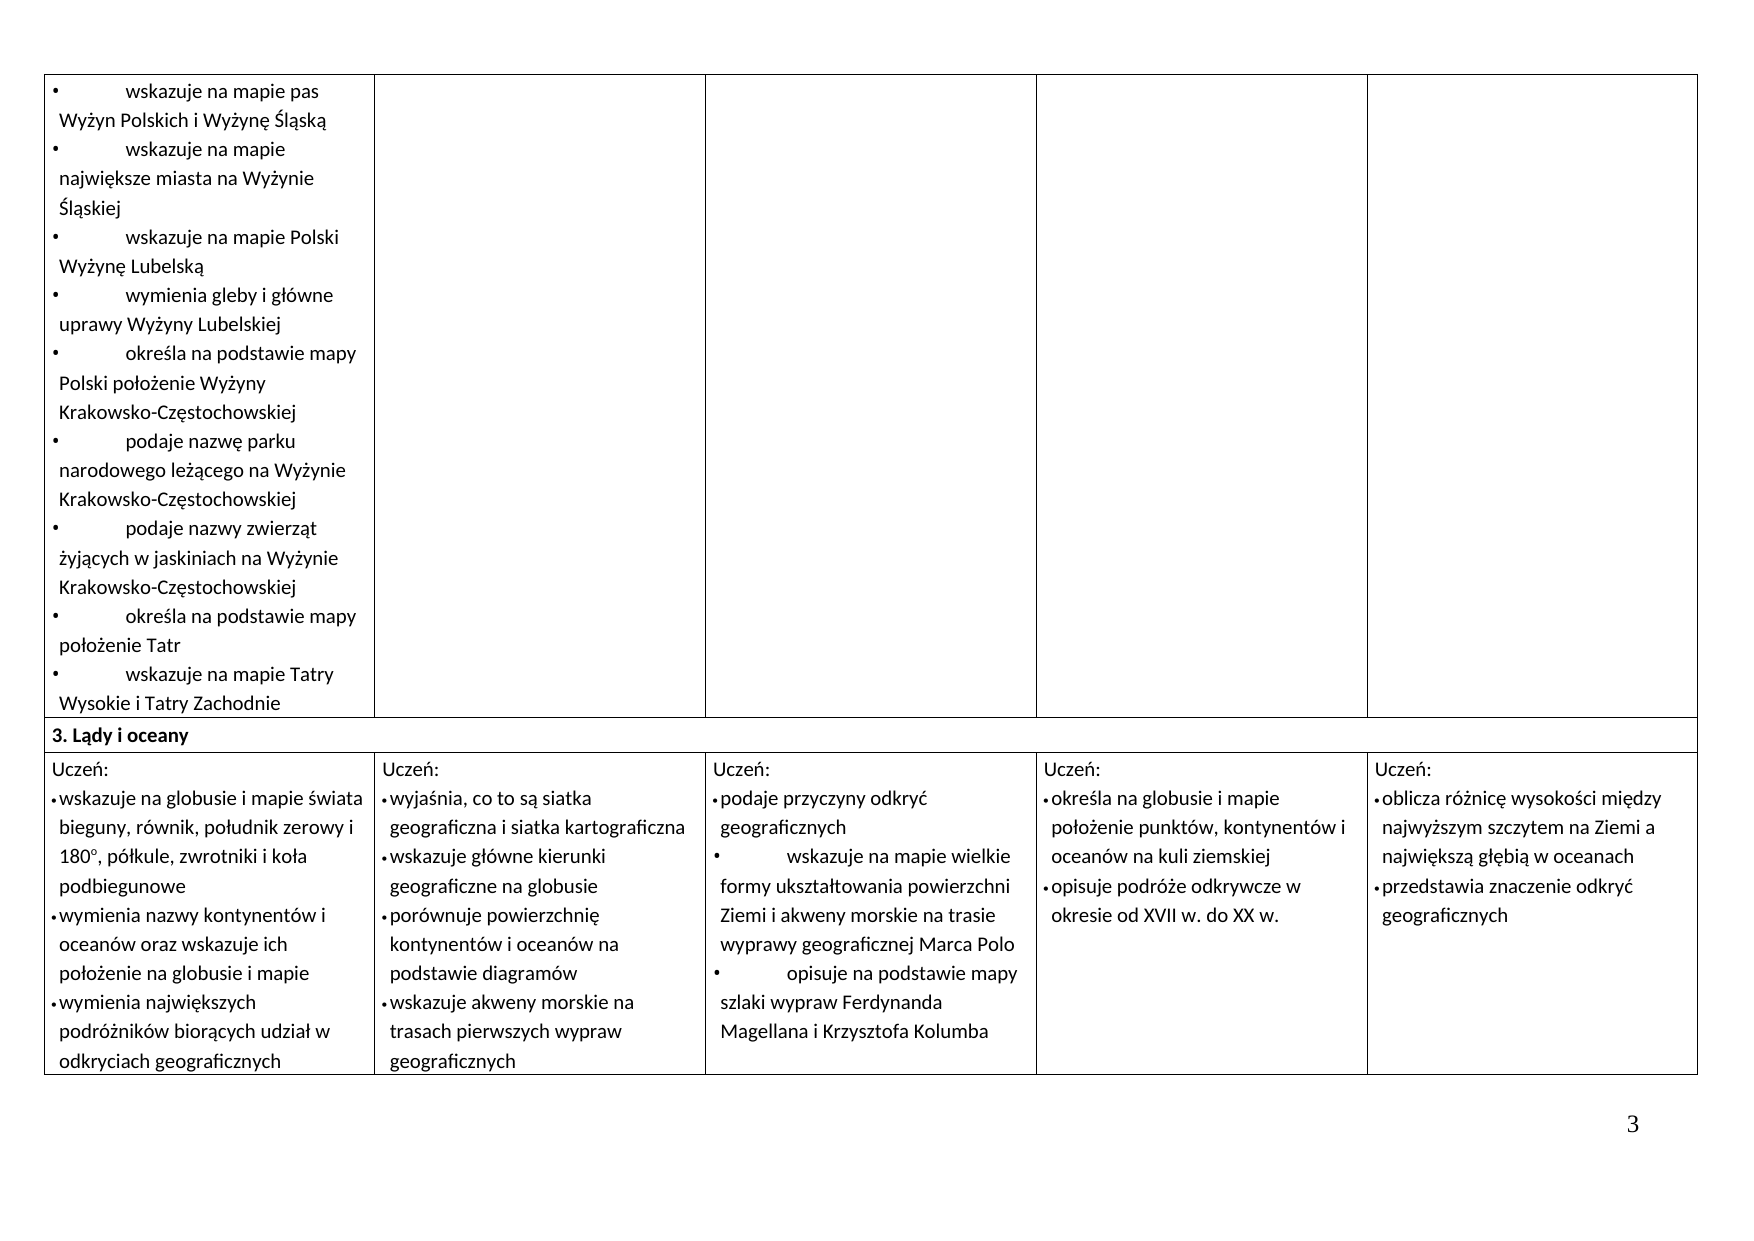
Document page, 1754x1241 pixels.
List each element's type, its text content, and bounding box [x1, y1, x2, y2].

table_cell Uczeń: wskazuje na globusie i mapie świata bieguny, równik, południk zerowy i 180o, półkule, zwrotniki i koła podbiegunowe wymienia nazwy kontynentów i oceanów oraz wskazuje ich położenie na globusie i mapie wymienia największych podróżników biorących udział w odkryciach geograficznych [45, 753, 374, 1074]
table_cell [45, 75, 374, 717]
table_cell Uczeń: wyjaśnia, co to są siatka geograficzna i siatka kartograficzna wskazuje główne kierunki geograficzne na globusie porównuje powierzchnię kontynentów i oceanów na podstawie diagramów wskazuje akweny morskie na trasach pierwszych wypraw geograficznych [375, 753, 705, 1074]
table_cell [1037, 75, 1367, 717]
table_cell Uczeń: określa na globusie i mapie położenie punktów, kontynentów i oceanów na kuli ziemskiej opisuje podróże odkrywcze w okresie od XVII w. do XX w. [1037, 753, 1367, 1074]
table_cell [1368, 75, 1697, 717]
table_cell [706, 75, 1036, 717]
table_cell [375, 75, 705, 717]
table_cell Uczeń: oblicza różnicę wysokości między najwyższym szczytem na Ziemi a największą głębią w oceanach przedstawia znaczenie odkryć geograficznych [1368, 753, 1697, 1074]
table_cell 3. Lądy i oceany [45, 718, 1697, 752]
table_cell Uczeń: podaje przyczyny odkryć geograficznych wskazuje na mapie wielkie formy ukształtowania powierzchni Ziemi i akweny morskie na trasie wyprawy geograficznej Marca Polo opisuje na podstawie mapy szlaki wypraw Ferdynanda Magellana i Krzysztofa Kolumba [706, 753, 1036, 1074]
